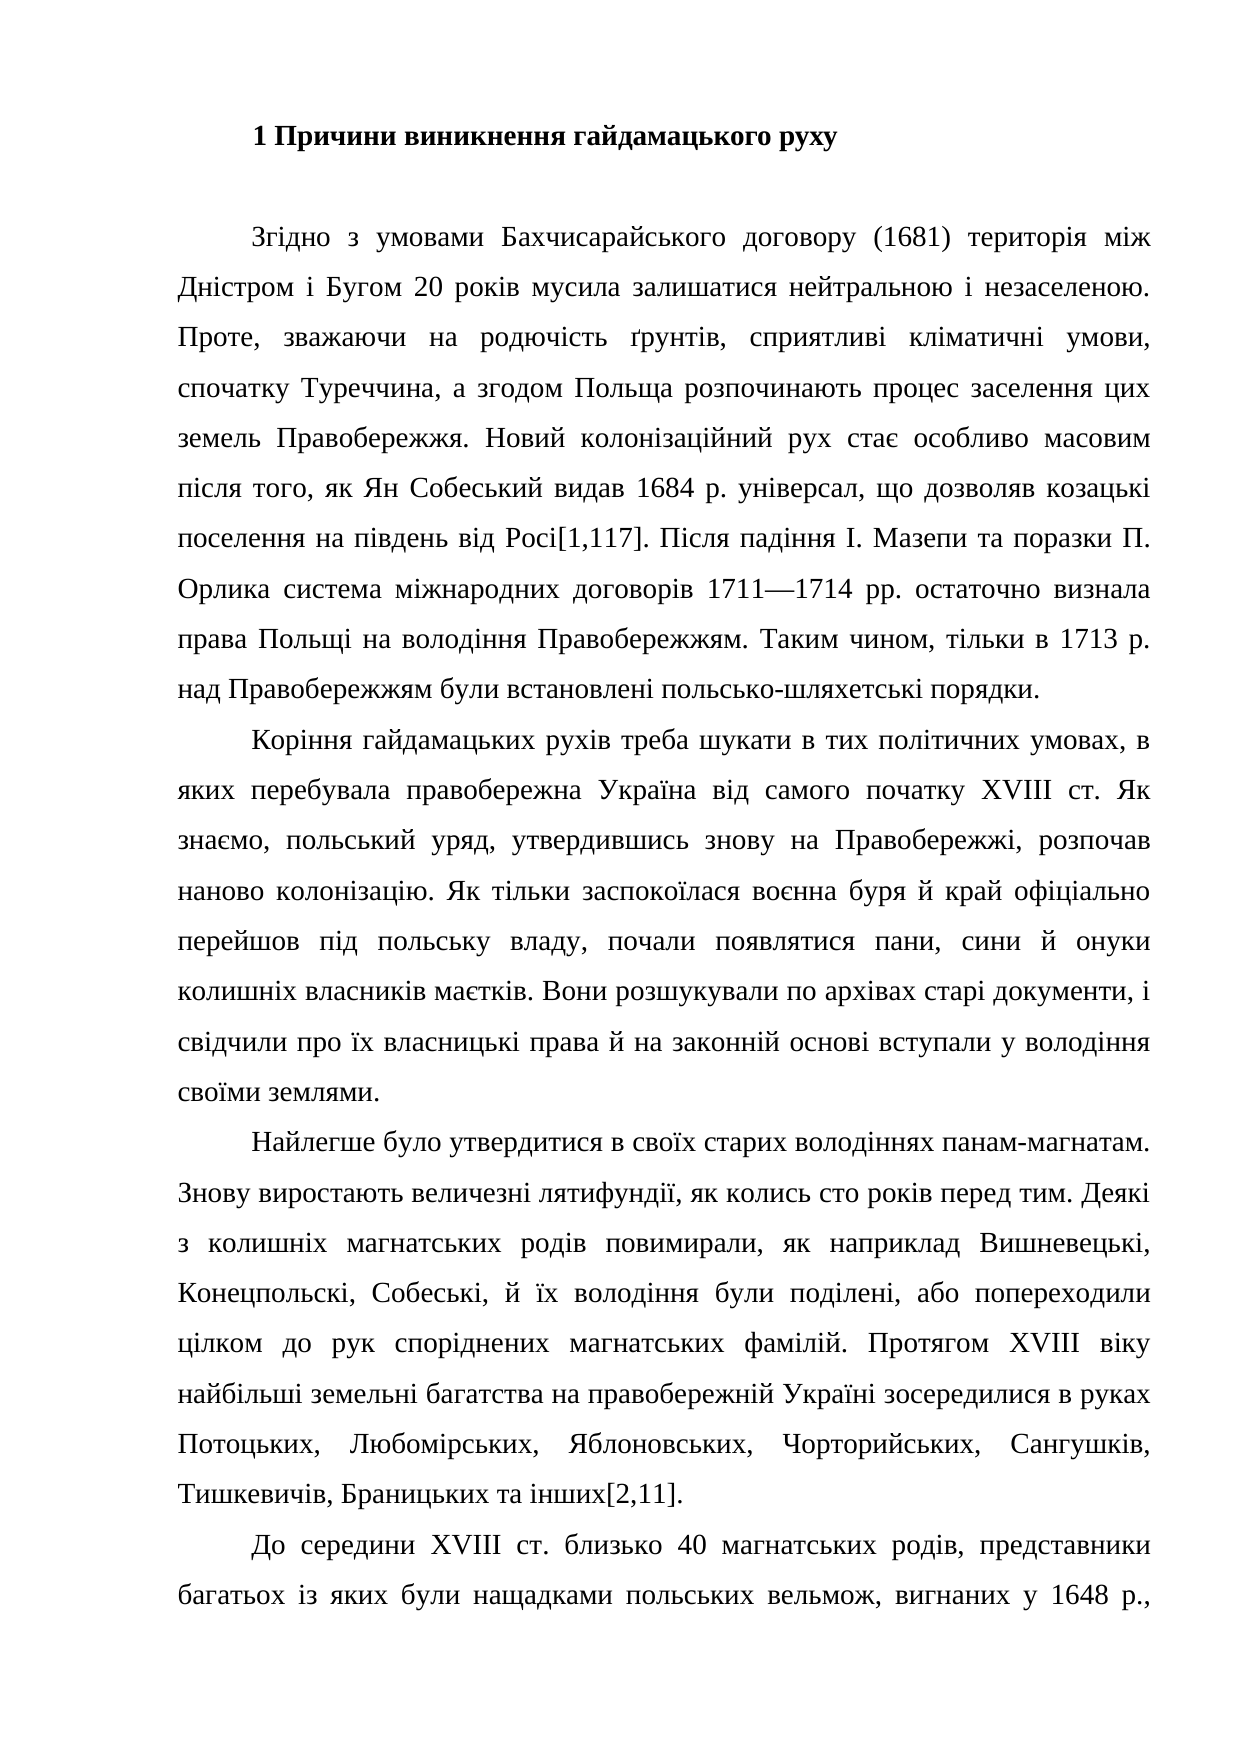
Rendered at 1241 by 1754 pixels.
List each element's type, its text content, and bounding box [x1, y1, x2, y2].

text Найлегше було утвердитися в своїх старих володіннях панам-магнатам. Знову виростають величезні лятифундії, як колись сто років перед тим. Деякі з колишніх магнатських родів повимирали, як наприклад Вишневецькі, Конецпольскі, Собеські, й їх володіння були поділені, або попереходили цілком до рук споріднених магнатських фамілій. Протягом XVIII віку найбільші земельні багатства на правобережній Україні зосередилися в руках Потоцьких, Любомірських, Яблоновських, Чорторийських, Сангушків, Тишкевичів, Браницьких та інших[2,11]. [177, 1124, 1152, 1510]
text Коріння гайдамацьких рухів треба шукати в тих політичних умовах, в яких перебувала правобережна Україна від самого початку XVIII ст. Як знаємо, польський уряд, утвердившись знову на Правобережжі, розпочав наново колонізацію. Як тільки заспокоїлася воєнна буря й край офіціально перейшов під польську владу, почали появлятися пани, сини й онуки колишніх власників маєтків. Вони розшукували по архівах старі документи, і свідчили про їх власницькі права й на законній основі вступали у володіння своїми землями. [177, 722, 1152, 1108]
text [177, 1527, 1152, 1611]
subtitle 1 Причини виникнення гайдамацького руху [177, 118, 1152, 152]
text Згідно з умовами Бахчисарайського договору (1681) територія між Дністром і Бугом 20 років мусила залишатися нейтральною і незаселеною. Проте, зважаючи на родючість ґрунтів, сприятливі кліматичні умови, спочатку Туреччина, а згодом Польща розпочинають процес заселення цих земель Правобережжя. Новий колонізаційний рух стає особливо масовим після того, як Ян Собеський видав 1684 р. універсал, що дозволяв козацькі поселення на південь від Росі[1,117]. Після падіння І. Мазепи та поразки П. Орлика система міжнародних договорів 1711—1714 pp. остаточно визнала права Польщі на володіння Правобережжям. Таким чином, тільки в 1713 р. над Правобережжям були встановлені польсько-шляхетські порядки. [177, 219, 1152, 705]
